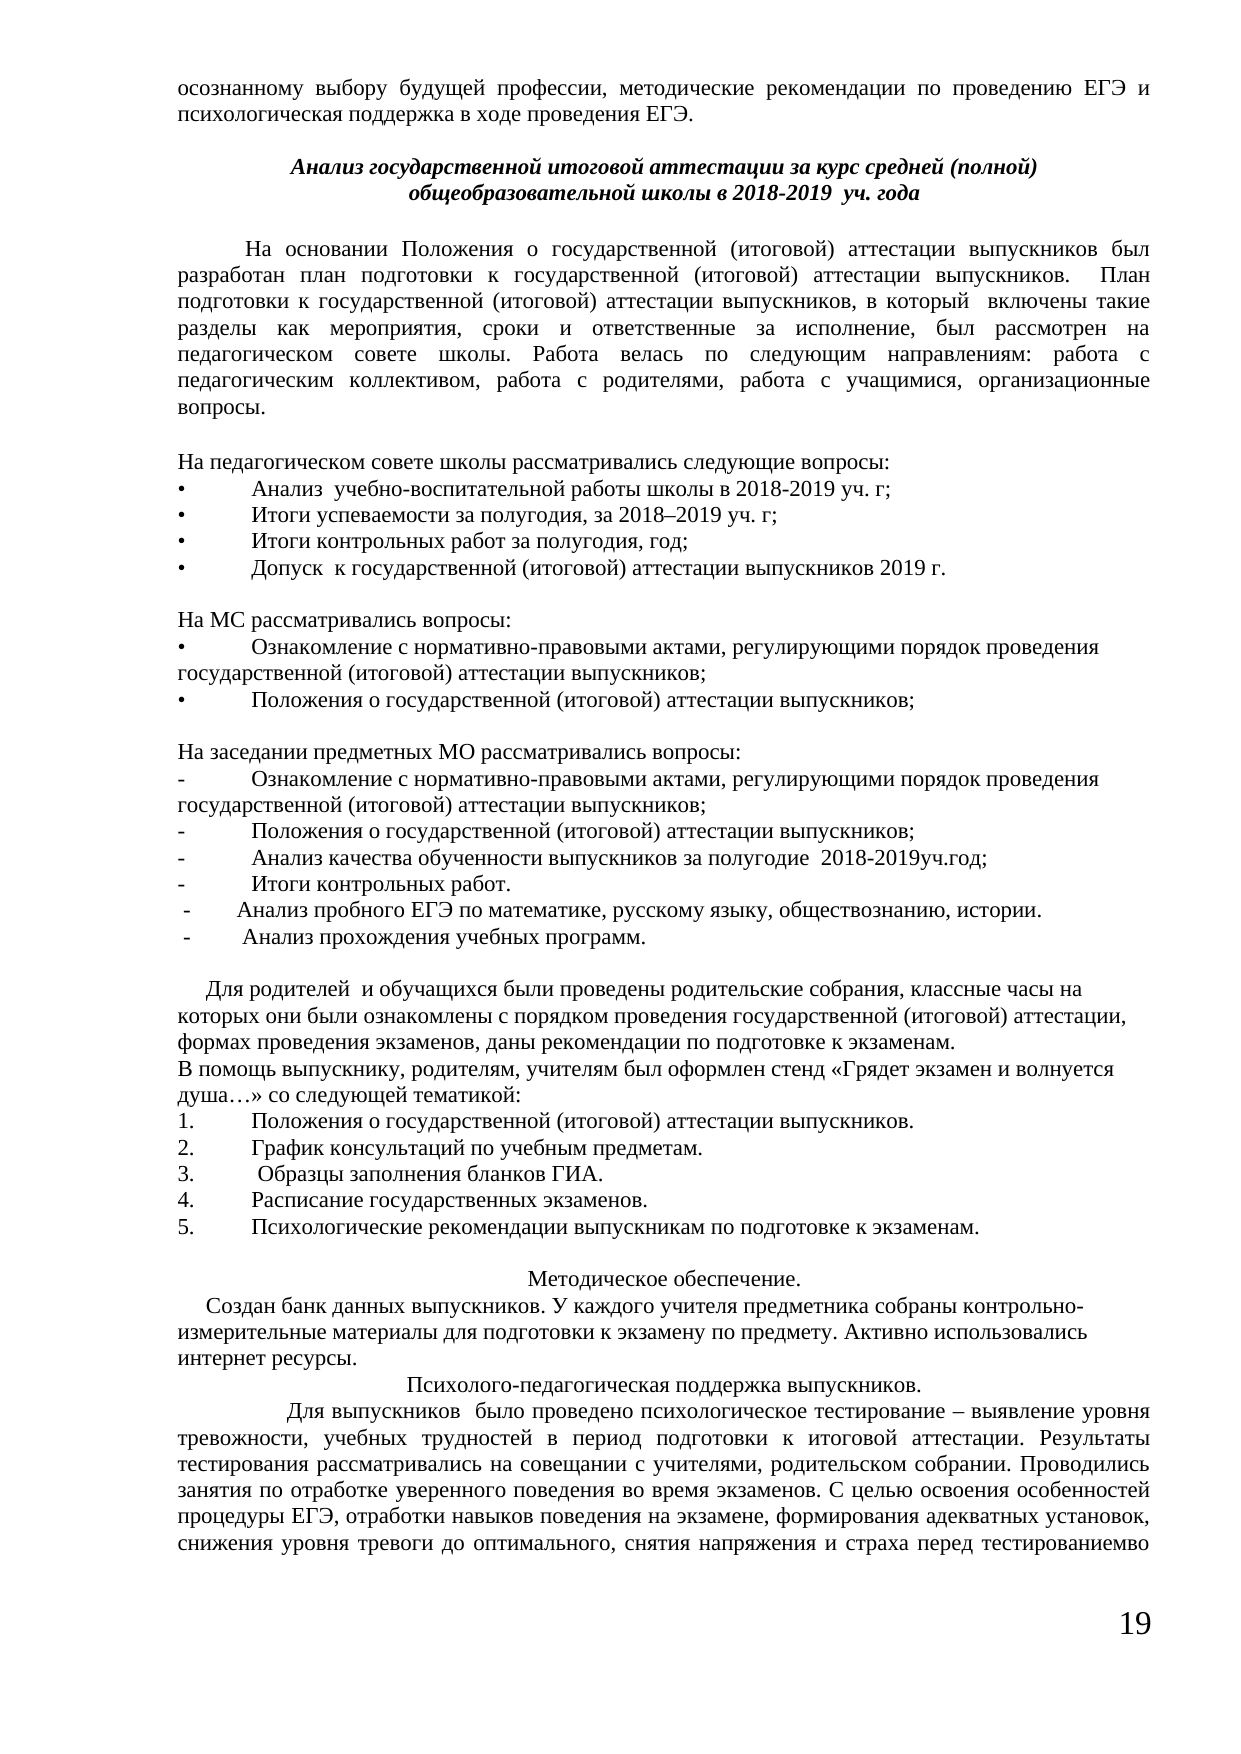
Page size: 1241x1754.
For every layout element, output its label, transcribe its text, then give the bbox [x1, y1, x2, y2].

text • Ознакомление с нормативно-правовыми актами, регулирующими порядок проведения государственной (итоговой) аттестации выпускников; [177, 633, 1152, 686]
text Создан банк данных выпускников. У каждого учителя предметника собраны контрольно-измерительные материалы для подготовки к экзамену по предмету. Активно использовались интернет ресурсы. [177, 1292, 1152, 1371]
text - Положения о государственной (итоговой) аттестации выпускников; [177, 817, 1152, 844]
text Психолого-педагогическая поддержка выпускников. [177, 1371, 1152, 1397]
text Анализ государственной итоговой аттестации за курс средней (полной) общеобразовательной школы в 2018-2019 уч. года [177, 153, 1152, 206]
text На основании Положения о государственной (итоговой) аттестации выпускников был разработан план подготовки к государственной (итоговой) аттестации выпускников. План подготовки к государственной (итоговой) аттестации выпускников, в который включены такие разделы как мероприятия, сроки и ответственные за исполнение, был рассмотрен на педагогическом совете школы. Работа велась по следующим направлениям: работа с педагогическим коллективом, работа с родителями, работа с учащимися, организационные вопросы. [177, 235, 1152, 419]
text 5. Психологические рекомендации выпускникам по подготовке к экзаменам. [177, 1213, 1152, 1239]
text - Итоги контрольных работ. [177, 870, 1152, 896]
text • Итоги успеваемости за полугодия, за 2018–2019 уч. г; [177, 501, 1152, 527]
text Для родителей и обучащихся были проведены родительские собрания, классные часы на которых они были ознакомлены с порядком проведения государственной (итоговой) аттестации, формах проведения экзаменов, даны рекомендации по подготовке к экзаменам. [177, 976, 1152, 1054]
text 4. Расписание государственных экзаменов. [177, 1186, 1152, 1213]
text 2. График консультаций по учебным предметам. [177, 1134, 1152, 1160]
text На заседании предметных МО рассматривались вопросы: [177, 738, 1152, 765]
text • Итоги контрольных работ за полугодия, год; [177, 527, 1152, 554]
text • Положения о государственной (итоговой) аттестации выпускников; [177, 686, 1152, 712]
text 3. Образцы заполнения бланков ГИА. [177, 1160, 1152, 1186]
text - Анализ прохождения учебных программ. [177, 923, 1152, 949]
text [177, 74, 1152, 127]
text 1. Положения о государственной (итоговой) аттестации выпускников. [177, 1107, 1152, 1134]
text На педагогическом совете школы рассматривались следующие вопросы: [177, 448, 1152, 475]
text • Анализ учебно-воспитательной работы школы в 2018-2019 уч. г; [177, 475, 1152, 501]
text - Анализ пробного ЕГЭ по математике, русскому языку, обществознанию, истории. [177, 896, 1152, 923]
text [177, 1397, 1152, 1555]
text • Допуск к государственной (итоговой) аттестации выпускников 2019 г. [177, 554, 1152, 580]
text - Анализ качества обученности выпускников за полугодие 2018-2019уч.год; [177, 844, 1152, 870]
text В помощь выпускнику, родителям, учителям был оформлен стенд «Грядет экзамен и волнуется душа…» со следующей тематикой: [177, 1054, 1152, 1107]
text Методическое обеспечение. [177, 1265, 1152, 1292]
text - Ознакомление с нормативно-правовыми актами, регулирующими порядок проведения государственной (итоговой) аттестации выпускников; [177, 765, 1152, 817]
text На МС рассматривались вопросы: [177, 607, 1152, 633]
